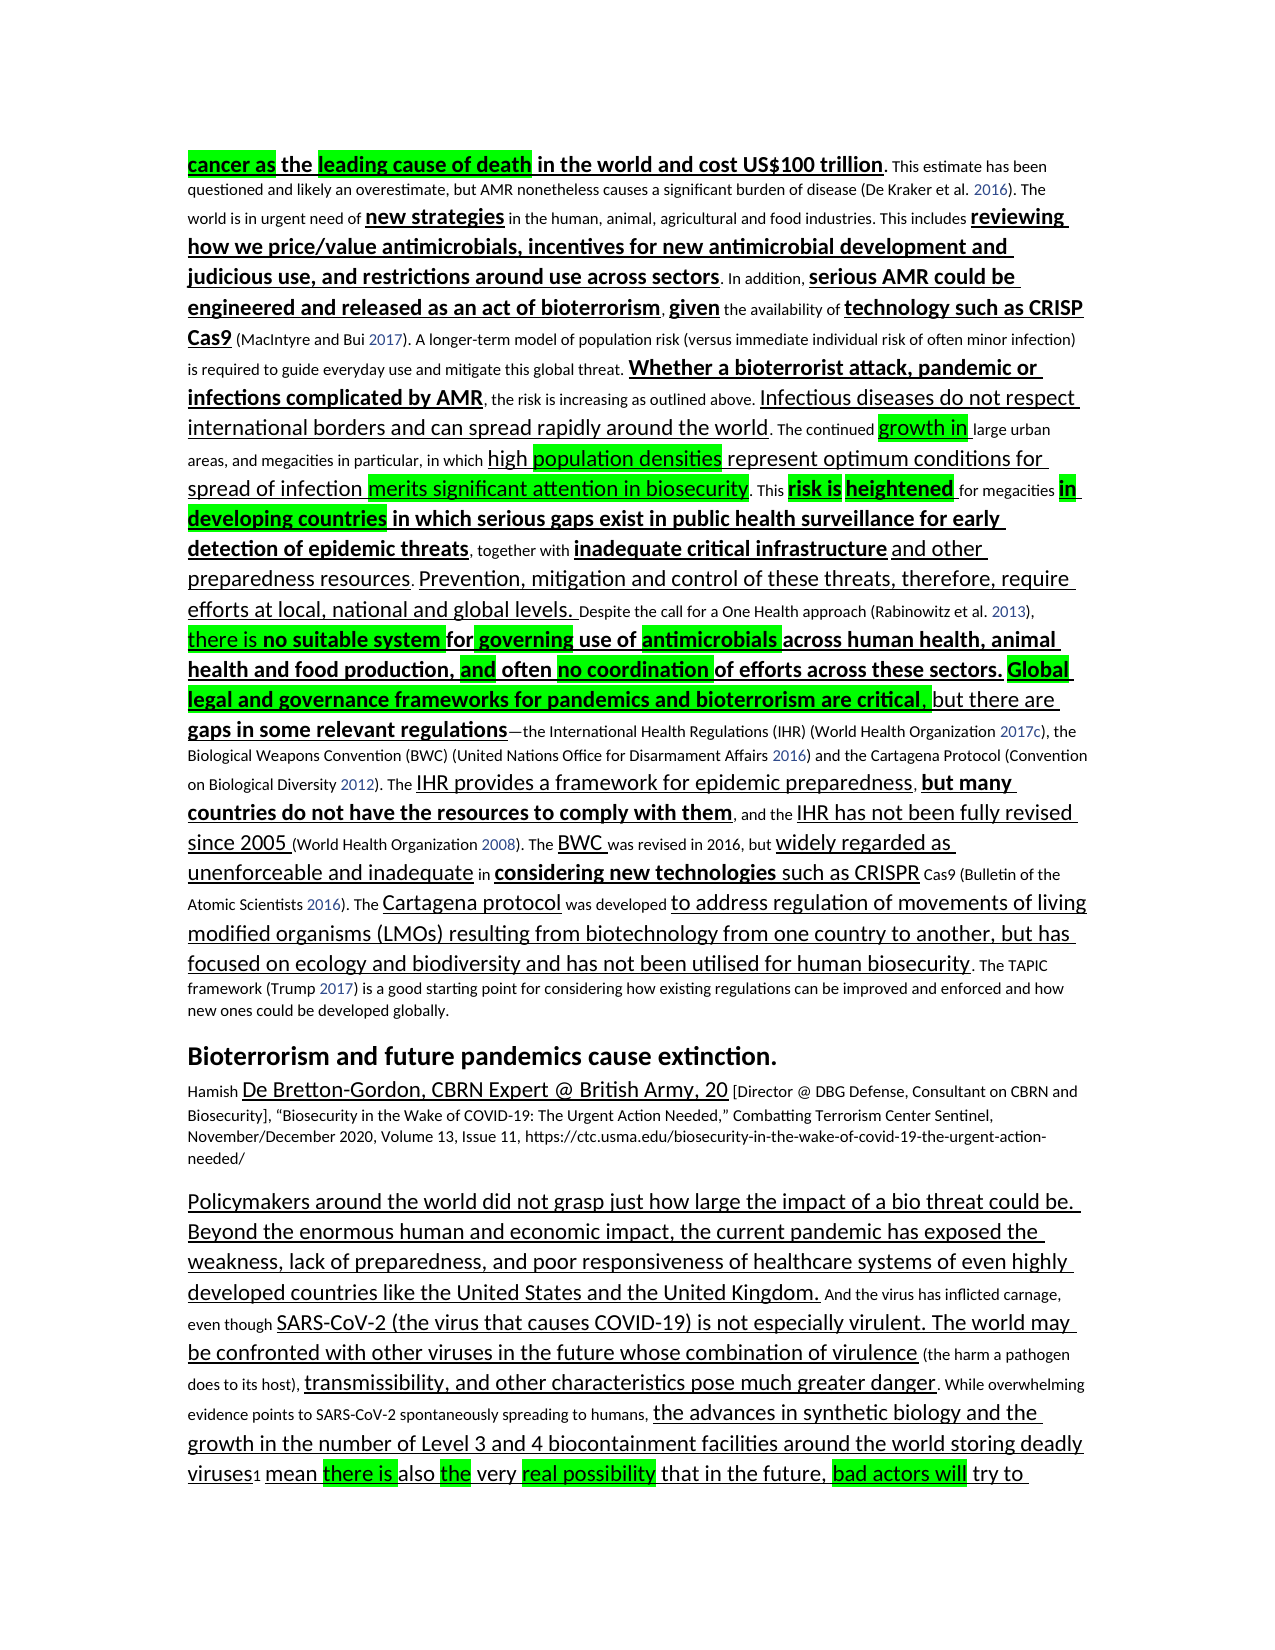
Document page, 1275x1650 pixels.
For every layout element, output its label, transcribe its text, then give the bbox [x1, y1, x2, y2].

text Hamish De Bretton-Gordon, CBRN Expert @ British Army, 20 [Director @ DBG Defense, Consultant on CBRN and Biosecurity], “Biosecurity in the Wake of COVID-19: The Urgent Action Needed,” Combatting Terrorism Center Sentinel, November/December 2020, Volume 13, Issue 11, https://ctc.usma.edu/biosecurity-in-the-wake-of-covid-19-the-urgent-action-needed/ [187, 1075, 1087, 1169]
subtitle Bioterrorism and future pandemics cause extinction. [187, 1039, 1087, 1073]
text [187, 1187, 1087, 1487]
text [187, 150, 1087, 1021]
